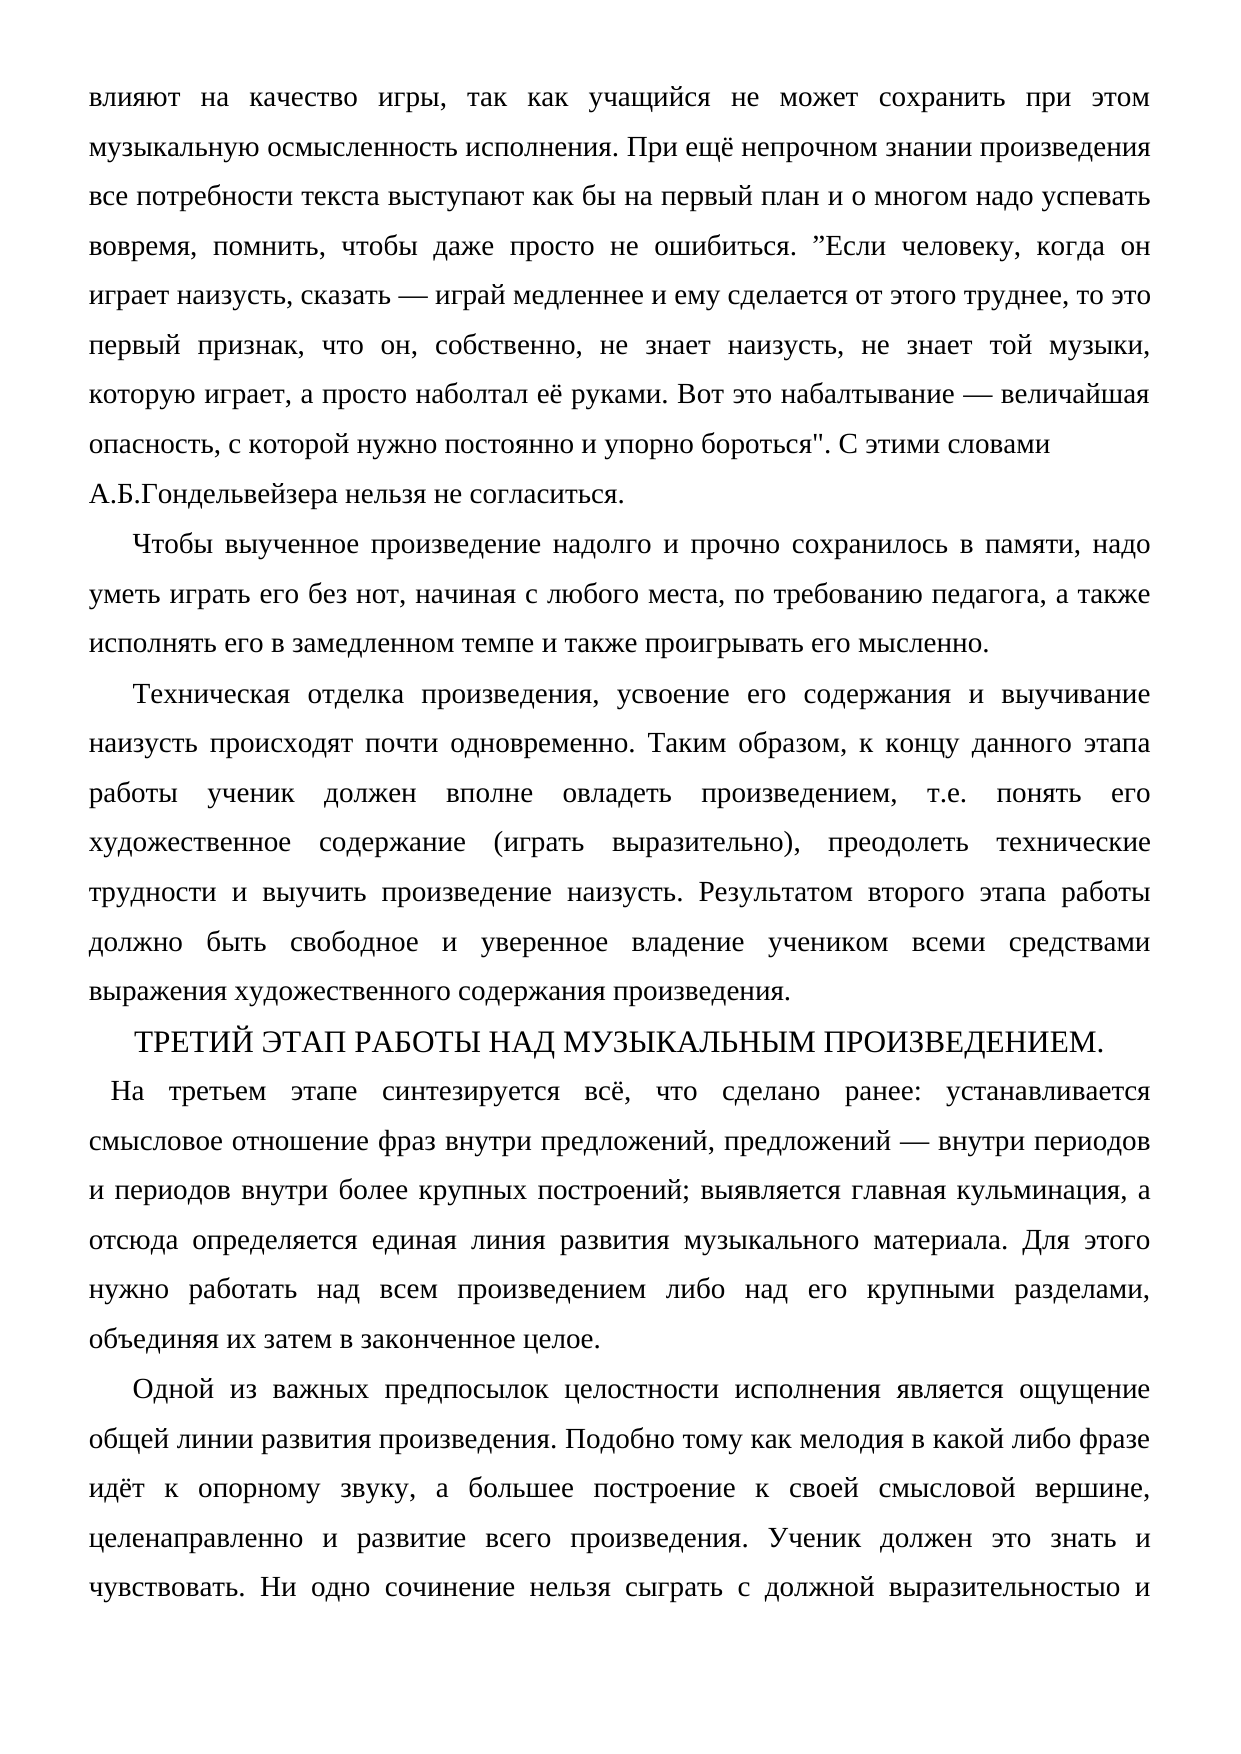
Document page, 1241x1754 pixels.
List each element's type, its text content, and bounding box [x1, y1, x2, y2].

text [88, 79, 1152, 460]
text ТРЕТИЙ ЭТАП РАБОТЫ НАД МУЗЫКАЛЬНЫМ ПРОИЗВЕДЕНИЕМ. [89, 1023, 1150, 1059]
text Чтобы выученное произведение надолго и прочно сохранилось в памяти, надо уметь играть его без нот, начиная с любого места, по требованию педагога, а также исполнять его в замедленном темпе и также проигрывать его мысленно. [88, 526, 1152, 659]
text На третьем этапе синтезируется всё, что сделано ранее: устанавливается смысловое отношение фраз внутри предложений, предложений — внутри периодов и периодов внутри более крупных построений; выявляется главная кульминация, а отсюда определяется единая линия развития музыкального материала. Для этого нужно работать над всем произведением либо над его крупными разделами, объединяя их затем в законченное целое. [88, 1073, 1152, 1354]
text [88, 1371, 1152, 1603]
text А.Б.Гондельвейзера нельзя не согласиться. [88, 476, 1152, 510]
text Техническая отделка произведения, усвоение его содержания и выучивание наизусть происходят почти одновременно. Таким образом, к концу данного этапа работы ученик должен вполне овладеть произведением, т.е. понять его художественное содержание (играть выразительно), преодолеть технические трудности и выучить произведение наизусть. Результатом второго этапа работы должно быть свободное и уверенное владение учеником всеми средствами выражения художественного содержания произведения. [88, 676, 1152, 1007]
